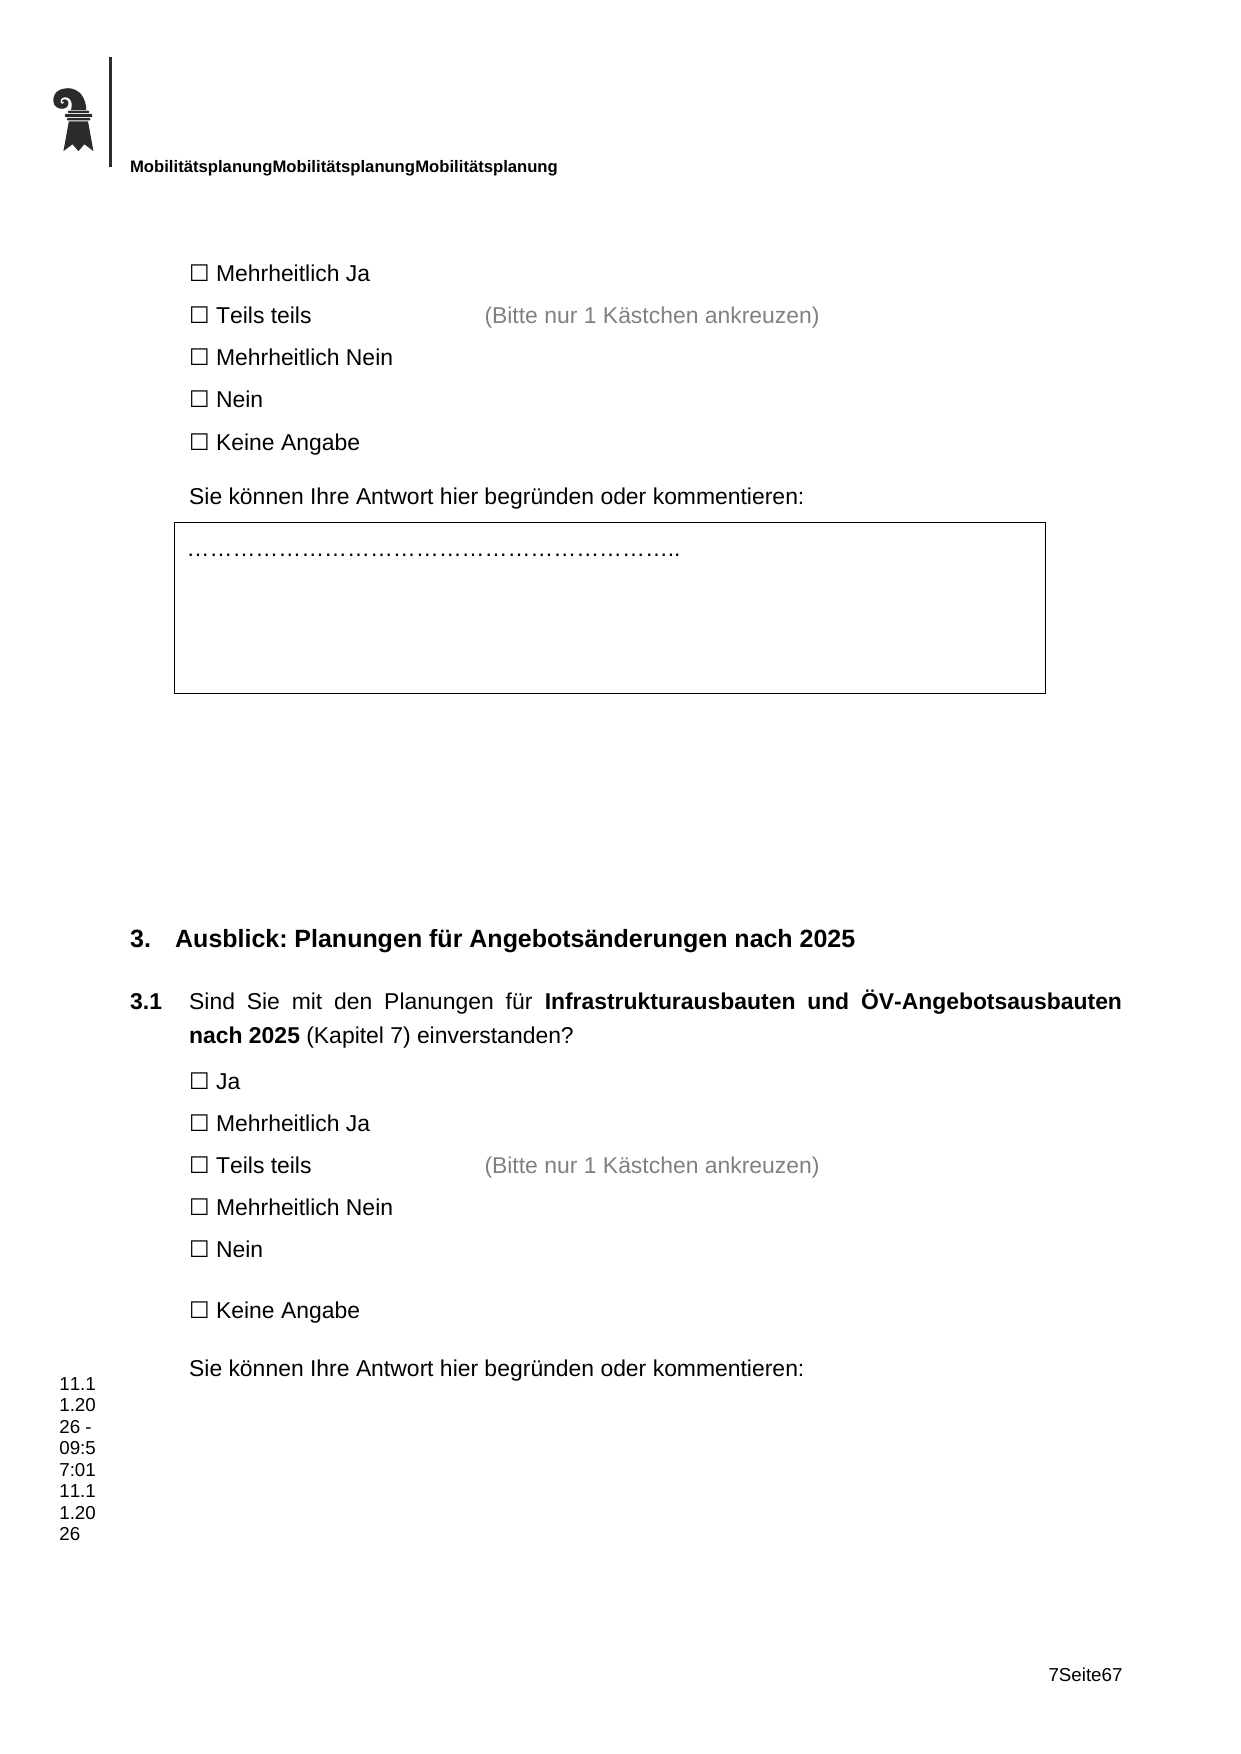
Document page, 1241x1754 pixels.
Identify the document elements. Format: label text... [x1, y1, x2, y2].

text Teils teils (Bitte nur 1 Kästchen ankreuzen) [189, 299, 1122, 330]
subtitle Ausblick: Planungen für Angebotsänderungen nach 2025 [130, 924, 1122, 953]
text Nein [189, 383, 1122, 415]
text Mehrheitlich Ja [189, 1107, 1122, 1138]
text Teils teils (Bitte nur 1 Kästchen ankreuzen) [189, 1149, 1122, 1180]
text Ja [189, 1065, 1122, 1096]
text Sie können Ihre Antwort hier begründen oder kommentieren: [189, 483, 1122, 509]
text Mehrheitlich Nein [189, 1191, 1122, 1222]
text Mehrheitlich Ja [189, 257, 1122, 288]
table_header [175, 523, 1045, 693]
text Sie können Ihre Antwort hier begründen oder kommentieren: [130, 1355, 1122, 1382]
text Keine Angabe [189, 426, 1122, 457]
text Mehrheitlich Nein [189, 341, 1122, 372]
text Keine Angabe [189, 1294, 1122, 1326]
list Sind Sie mit den Planungen für Infrastrukturausbauten und ÖV-Angebotsausbauten nach 2025 (Kapitel 7) einverstanden? [130, 988, 1122, 1048]
text Nein [189, 1233, 1122, 1265]
